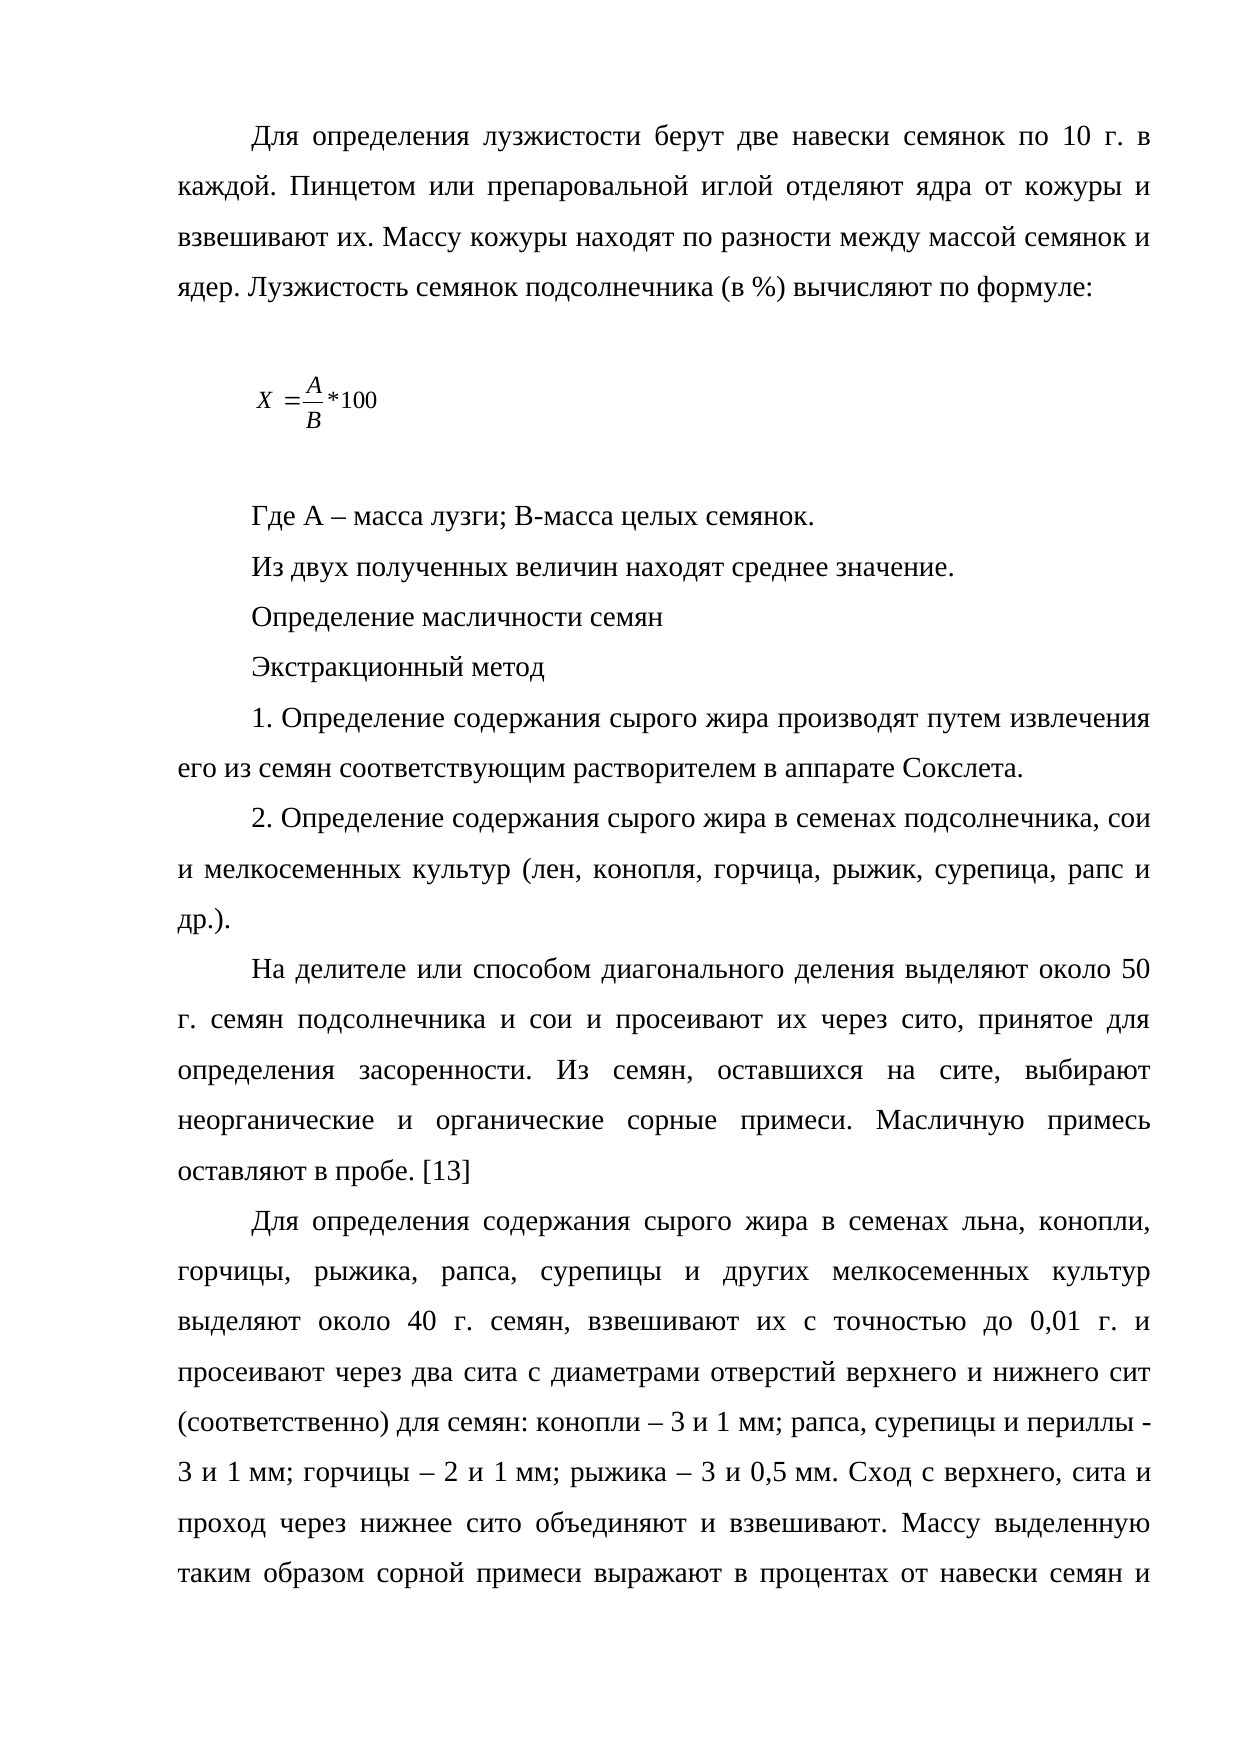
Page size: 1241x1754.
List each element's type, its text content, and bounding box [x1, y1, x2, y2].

text Из двух полученных величин находят среднее значение. [177, 549, 1152, 582]
text Определение масличности семян [177, 599, 1152, 633]
text Где А – масса лузги; В-масса целых семянок. [177, 498, 1152, 532]
text 1. Определение содержания сырого жира производят путем извлечения его из семян соответствующим растворителем в аппарате Сокслета. [177, 700, 1152, 784]
text 2. Определение содержания сырого жира в семенах подсолнечника, сои и мелкосеменных культур (лен, конопля, горчица, рыжик, сурепица, рапс и др.). [177, 800, 1152, 934]
text Экстракционный метод [177, 649, 1152, 683]
text На делителе или способом диагонального деления выделяют около . семян подсолнечника и сои и просеивают их через сито, принятое для определения засоренности. Из семян, оставшихся на сите, выбирают неорганические и органические сорные примеси. Масличную примесь оставляют в пробе. [13] [177, 951, 1152, 1186]
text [177, 1203, 1152, 1589]
text Для определения лузжистости берут две навески семянок по . в каждой. Пинцетом или препаровальной иглой отделяют ядра от кожуры и взвешивают их. Массу кожуры находят по разности между массой семянок и ядер. Лузжистость семянок подсолнечника (в %) вычисляют по формуле: [177, 118, 1152, 303]
